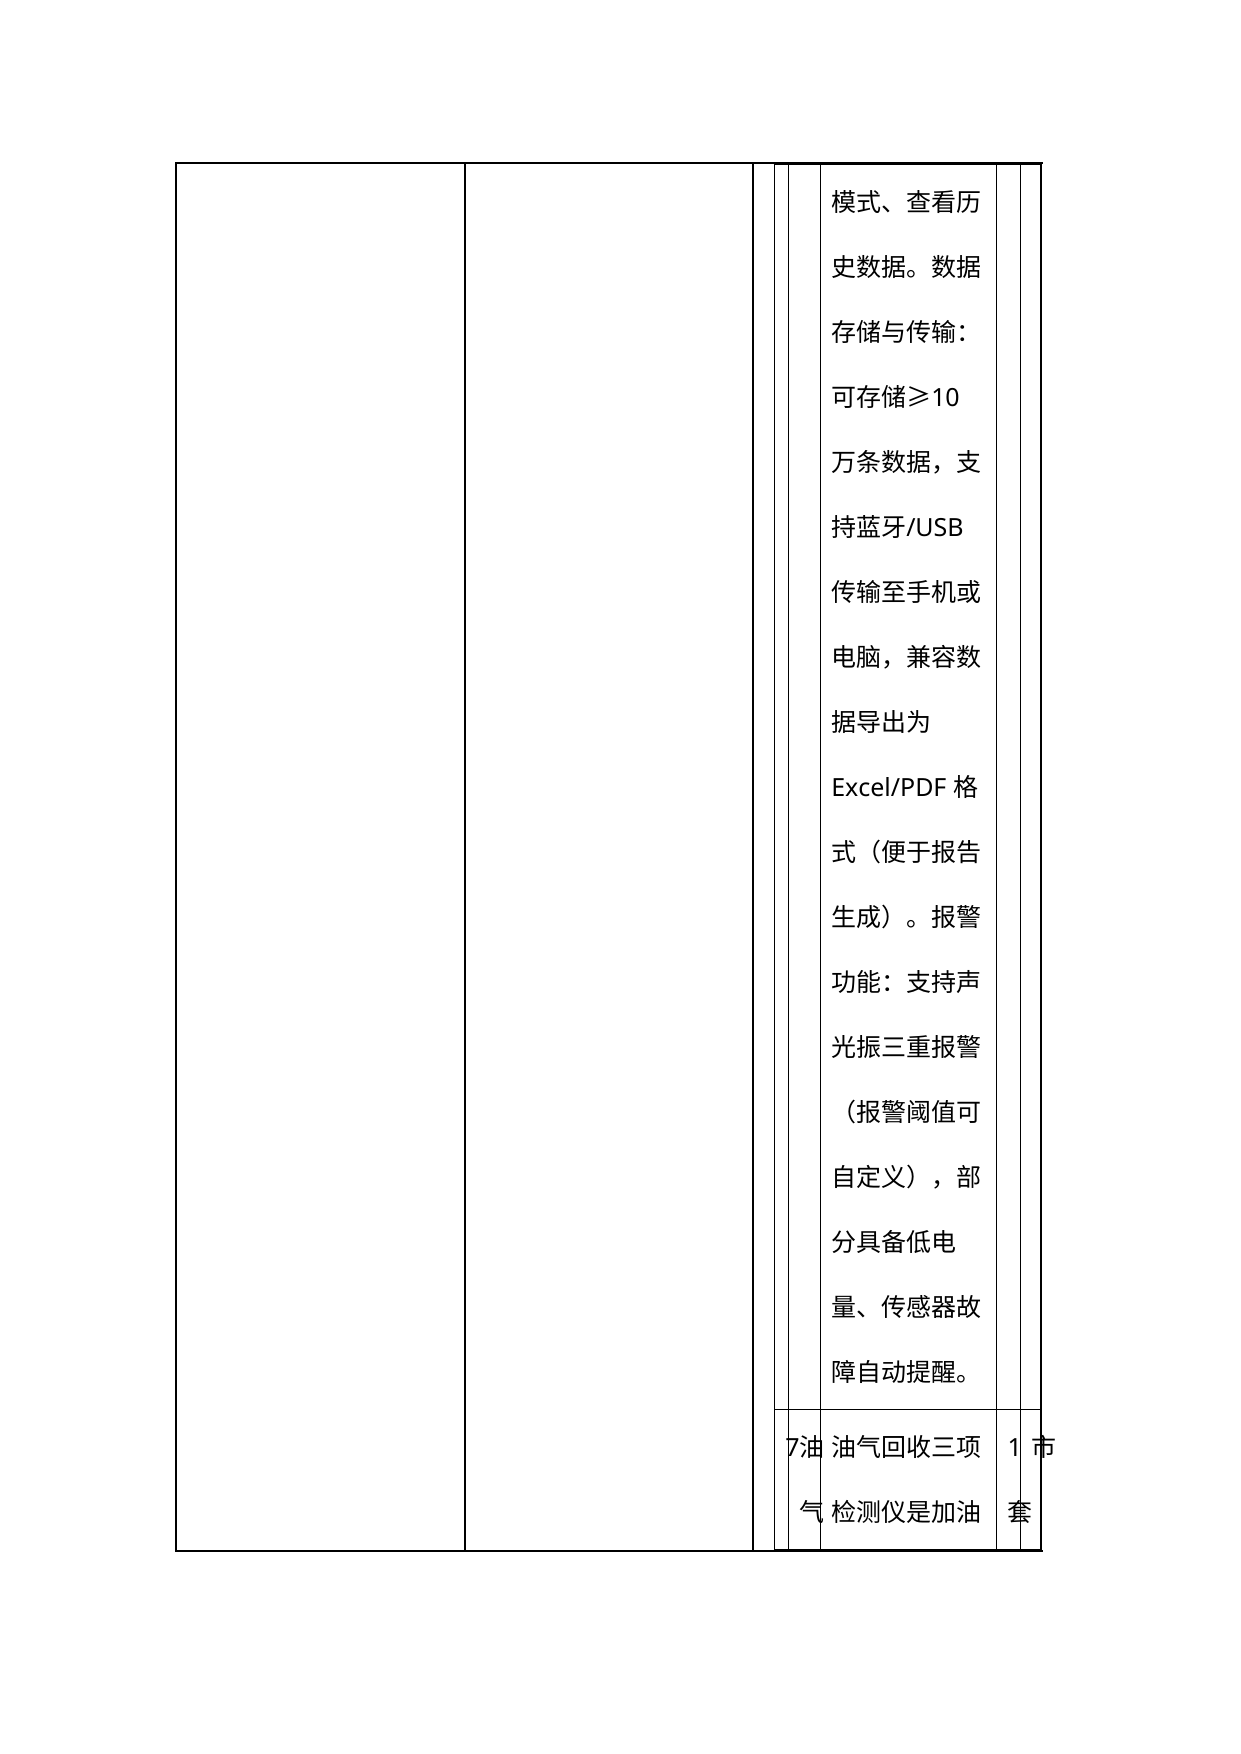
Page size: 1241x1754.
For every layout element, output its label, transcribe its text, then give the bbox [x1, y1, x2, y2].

table_cell [821, 1410, 996, 1549]
table_cell [821, 165, 996, 1409]
table_cell [997, 165, 1020, 1409]
table_cell [1021, 165, 1040, 1409]
table_cell [775, 165, 788, 1409]
table_cell 1 [177, 164, 464, 1550]
table_cell [789, 165, 820, 1409]
table_cell [466, 164, 752, 1550]
table_cell [754, 164, 774, 1550]
table_cell [997, 1410, 1020, 1549]
table_cell [1021, 1410, 1040, 1549]
table_cell [775, 1410, 788, 1549]
table_cell [789, 1410, 820, 1549]
